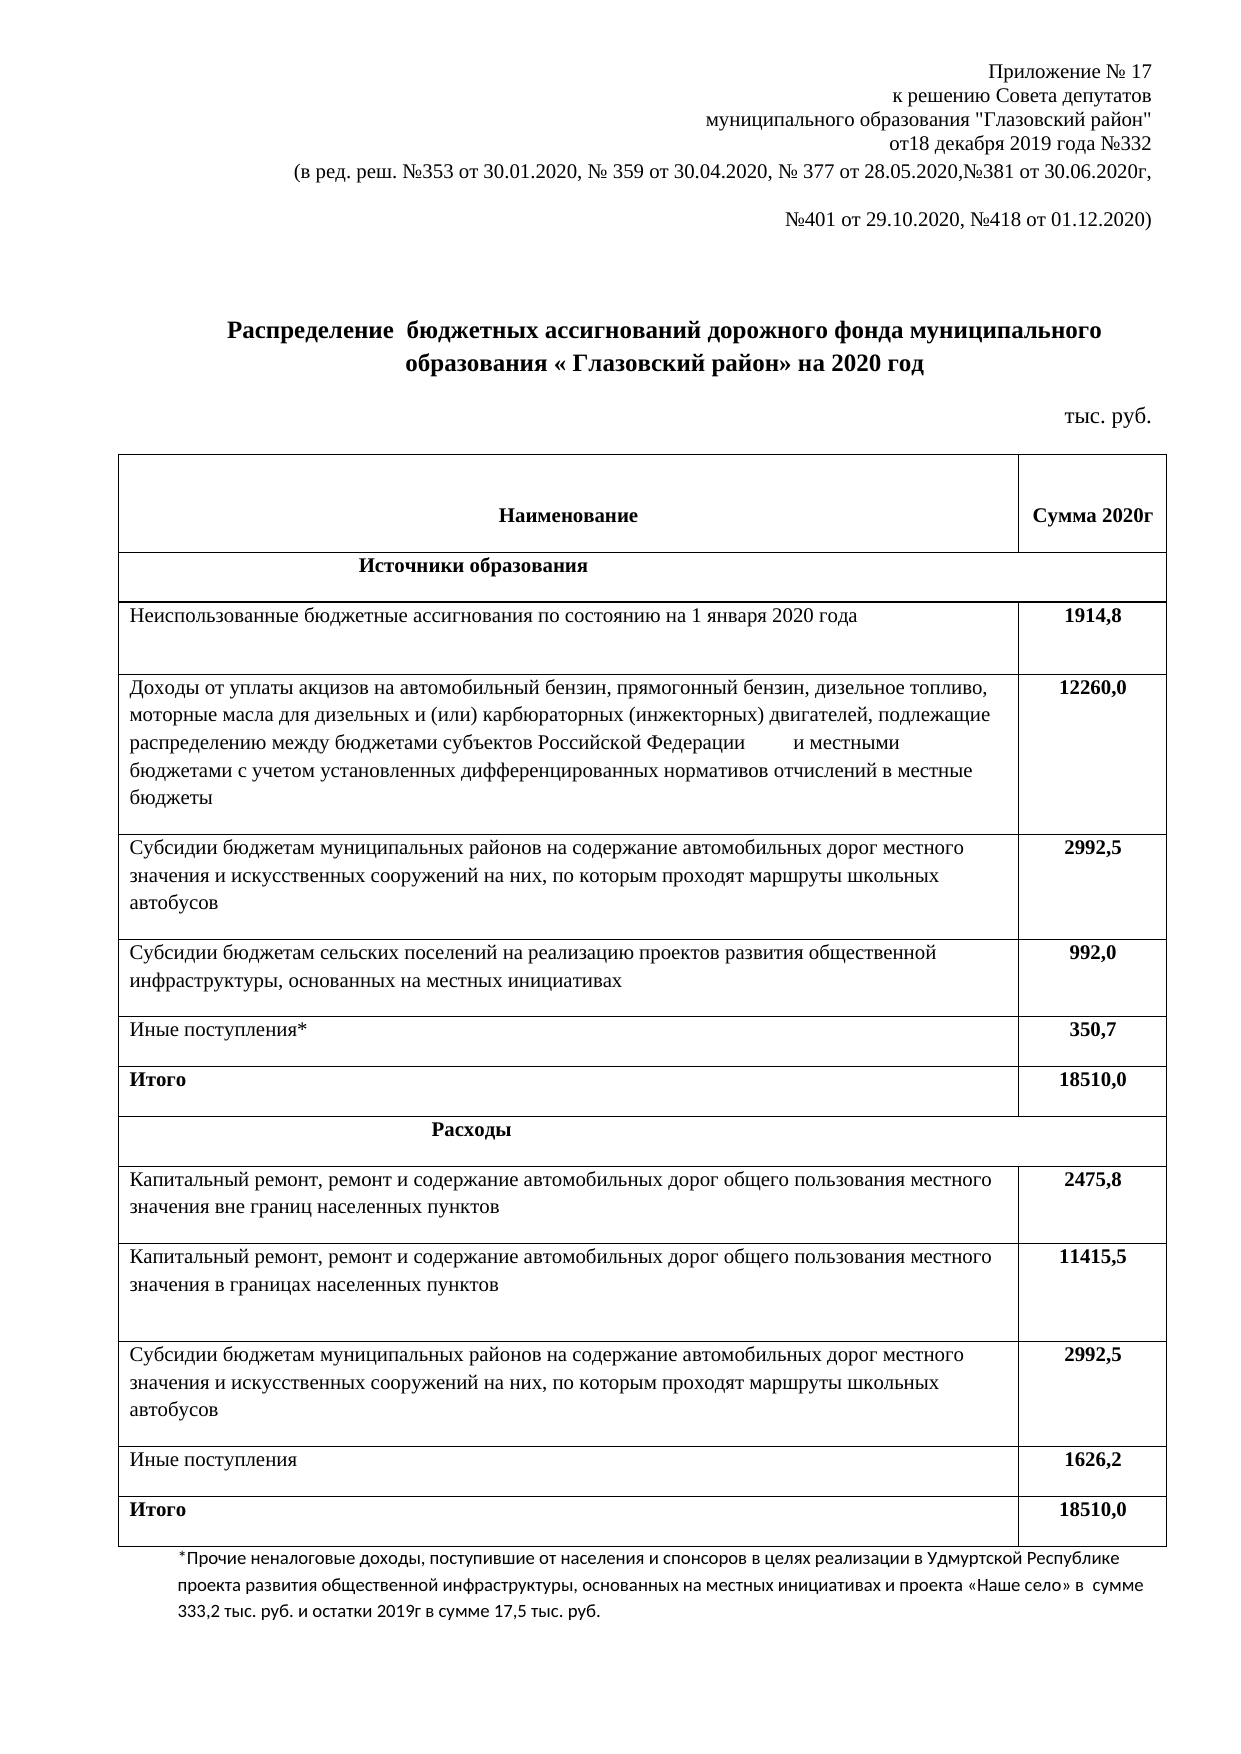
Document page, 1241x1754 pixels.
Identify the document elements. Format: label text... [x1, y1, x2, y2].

table_cell Итого [119, 1497, 1018, 1546]
text №401 от 29.10.2020, №418 от 01.12.2020) [177, 207, 1152, 231]
table_cell Капитальный ремонт, ремонт и содержание автомобильных дорог общего пользования местного значения вне границ населенных пунктов [119, 1167, 1018, 1243]
table_cell 2992,5 [1019, 835, 1166, 939]
table_cell 2475,8 [1019, 1167, 1166, 1243]
text от18 декабря 2019 года №332 [177, 131, 1152, 155]
table_cell 350,7 [1019, 1017, 1166, 1066]
table_cell Субсидии бюджетам муниципальных районов на содержание автомобильных дорог местного значения и искусственных сооружений на них, по которым проходят маршруты школьных автобусов [119, 835, 1018, 939]
text Распределение бюджетных ассигнований дорожного фонда муниципального образования « Глазовский район» на 2020 год [177, 316, 1152, 377]
text (в ред. реш. №353 от 30.01.2020, № 359 от 30.04.2020, № 377 от 28.05.2020,№381 от 30.06.2020г, [177, 159, 1152, 183]
table_cell Доходы от уплаты акцизов на автомобильный бензин, прямогонный бензин, дизельное топливо, моторные масла для дизельных и (или) карбюраторных (инжекторных) двигателей, подлежащие распределению между бюджетами субъектов Российской Федерации и местными бюджетами с учетом установленных дифференцированных нормативов отчислений в местные бюджеты [119, 675, 1018, 834]
table_cell 1626,2 [1019, 1447, 1166, 1496]
table_cell 11415,5 [1019, 1244, 1166, 1341]
table_cell 2992,5 [1019, 1342, 1166, 1446]
table_cell Расходы [119, 1117, 1166, 1166]
table_cell Субсидии бюджетам муниципальных районов на содержание автомобильных дорог местного значения и искусственных сооружений на них, по которым проходят маршруты школьных автобусов [119, 1342, 1018, 1446]
table_header Наименование [119, 455, 1018, 552]
table_cell Иные поступления* [119, 1017, 1018, 1066]
table_cell Неиспользованные бюджетные ассигнования по состоянию на 1 января 2020 года [119, 603, 1018, 674]
table_cell Капитальный ремонт, ремонт и содержание автомобильных дорог общего пользования местного значения в границах населенных пунктов [119, 1244, 1018, 1341]
table_cell 18510,0 [1019, 1067, 1166, 1116]
text муниципального образования "Глазовский район" [177, 107, 1152, 131]
table_cell 992,0 [1019, 940, 1166, 1016]
table_cell Источники образования [119, 553, 1166, 601]
table_cell Субсидии бюджетам сельских поселений на реализацию проектов развития общественной инфраструктуры, основанных на местных инициативах [119, 940, 1018, 1016]
text тыс. руб. [177, 402, 1152, 429]
table_cell 12260,0 [1019, 675, 1166, 834]
table_cell Иные поступления [119, 1447, 1018, 1496]
table_cell 18510,0 [1019, 1497, 1166, 1546]
text *Прочие неналоговые доходы, поступившие от населения и спонсоров в целях реализации в Удмуртской Республике проекта развития общественной инфраструктуры, основанных на местных инициативах и проекта «Наше село» в сумме 333,2 тыс. руб. и остатки 2019г в сумме 17,5 тыс. руб. [177, 1547, 1152, 1622]
table_cell 1914,8 [1019, 603, 1166, 674]
text к решению Совета депутатов [177, 83, 1152, 107]
text Приложение № 17 [177, 59, 1152, 83]
table_cell Итого [119, 1067, 1018, 1116]
table_header Сумма 2020г [1019, 455, 1166, 552]
